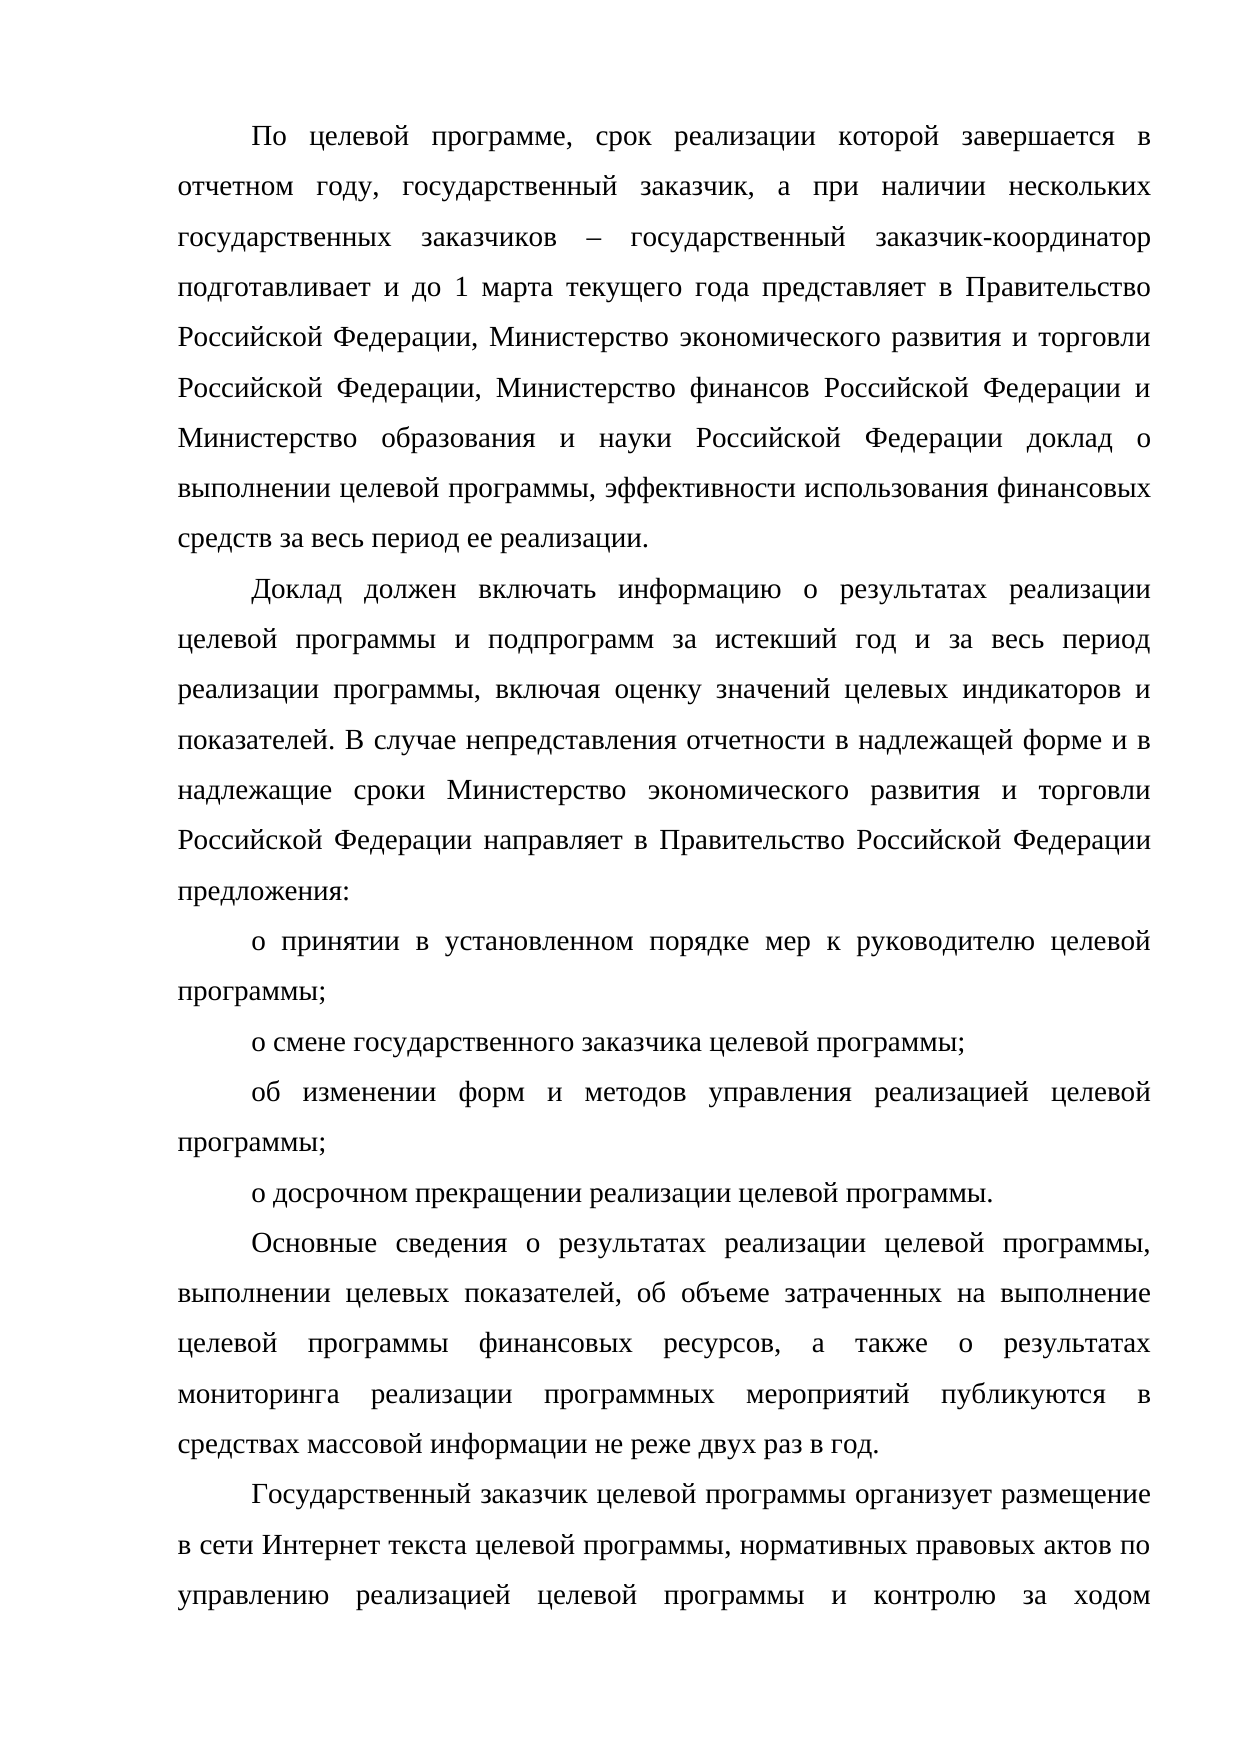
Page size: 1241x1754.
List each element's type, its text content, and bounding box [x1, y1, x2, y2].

text о досрочном прекращении реализации целевой программы. [177, 1175, 1152, 1208]
text По целевой программе, срок реализации которой завершается в отчетном году, государственный заказчик, а при наличии нескольких государственных заказчиков – государственный заказчик-координатор подготавливает и до 1 марта текущего года представляет в Правительство Российской Федерации, Министерство экономического развития и торговли Российской Федерации, Министерство финансов Российской Федерации и Министерство образования и науки Российской Федерации доклад о выполнении целевой программы, эффективности использования финансовых средств за весь период ее реализации. [177, 118, 1152, 554]
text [177, 1477, 1152, 1611]
text Доклад должен включать информацию о результатах реализации целевой программы и подпрограмм за истекший год и за весь период реализации программы, включая оценку значений целевых индикаторов и показателей. В случае непредставления отчетности в надлежащей форме и в надлежащие сроки Министерство экономического развития и торговли Российской Федерации направляет в Правительство Российской Федерации предложения: [177, 571, 1152, 906]
text о смене государственного заказчика целевой программы; [177, 1024, 1152, 1057]
text об изменении форм и методов управления реализацией целевой программы; [177, 1074, 1152, 1158]
text Основные сведения о результатах реализации целевой программы, выполнении целевых показателей, об объеме затраченных на выполнение целевой программы финансовых ресурсов, а также о результатах мониторинга реализации программных мероприятий публикуются в средствах массовой информации не реже двух раз в год. [177, 1225, 1152, 1460]
text о принятии в установленном порядке мер к руководителю целевой программы; [177, 923, 1152, 1007]
